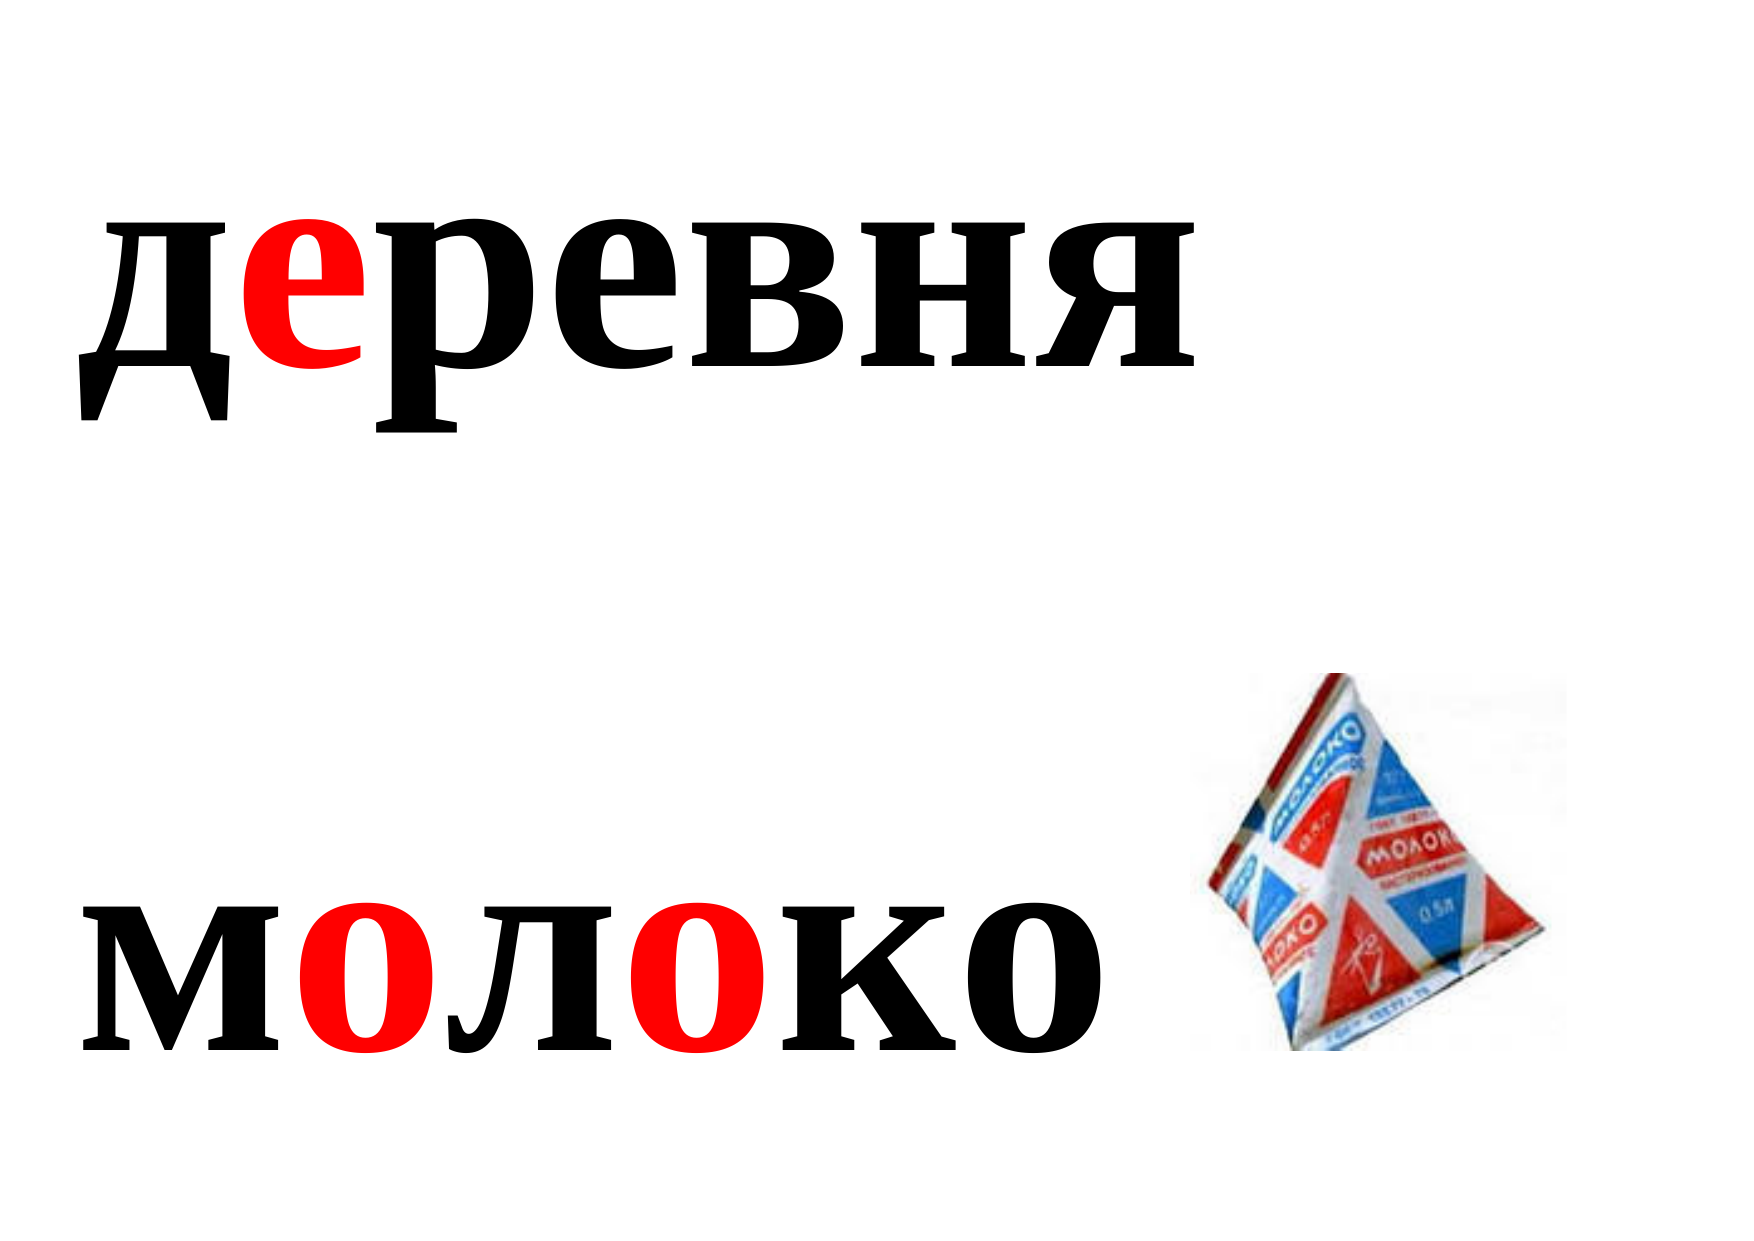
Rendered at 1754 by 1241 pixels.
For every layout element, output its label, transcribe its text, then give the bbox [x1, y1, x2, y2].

picture [1190, 673, 1567, 1051]
text деревня [75, 75, 1679, 434]
text молоко [75, 674, 1679, 1118]
